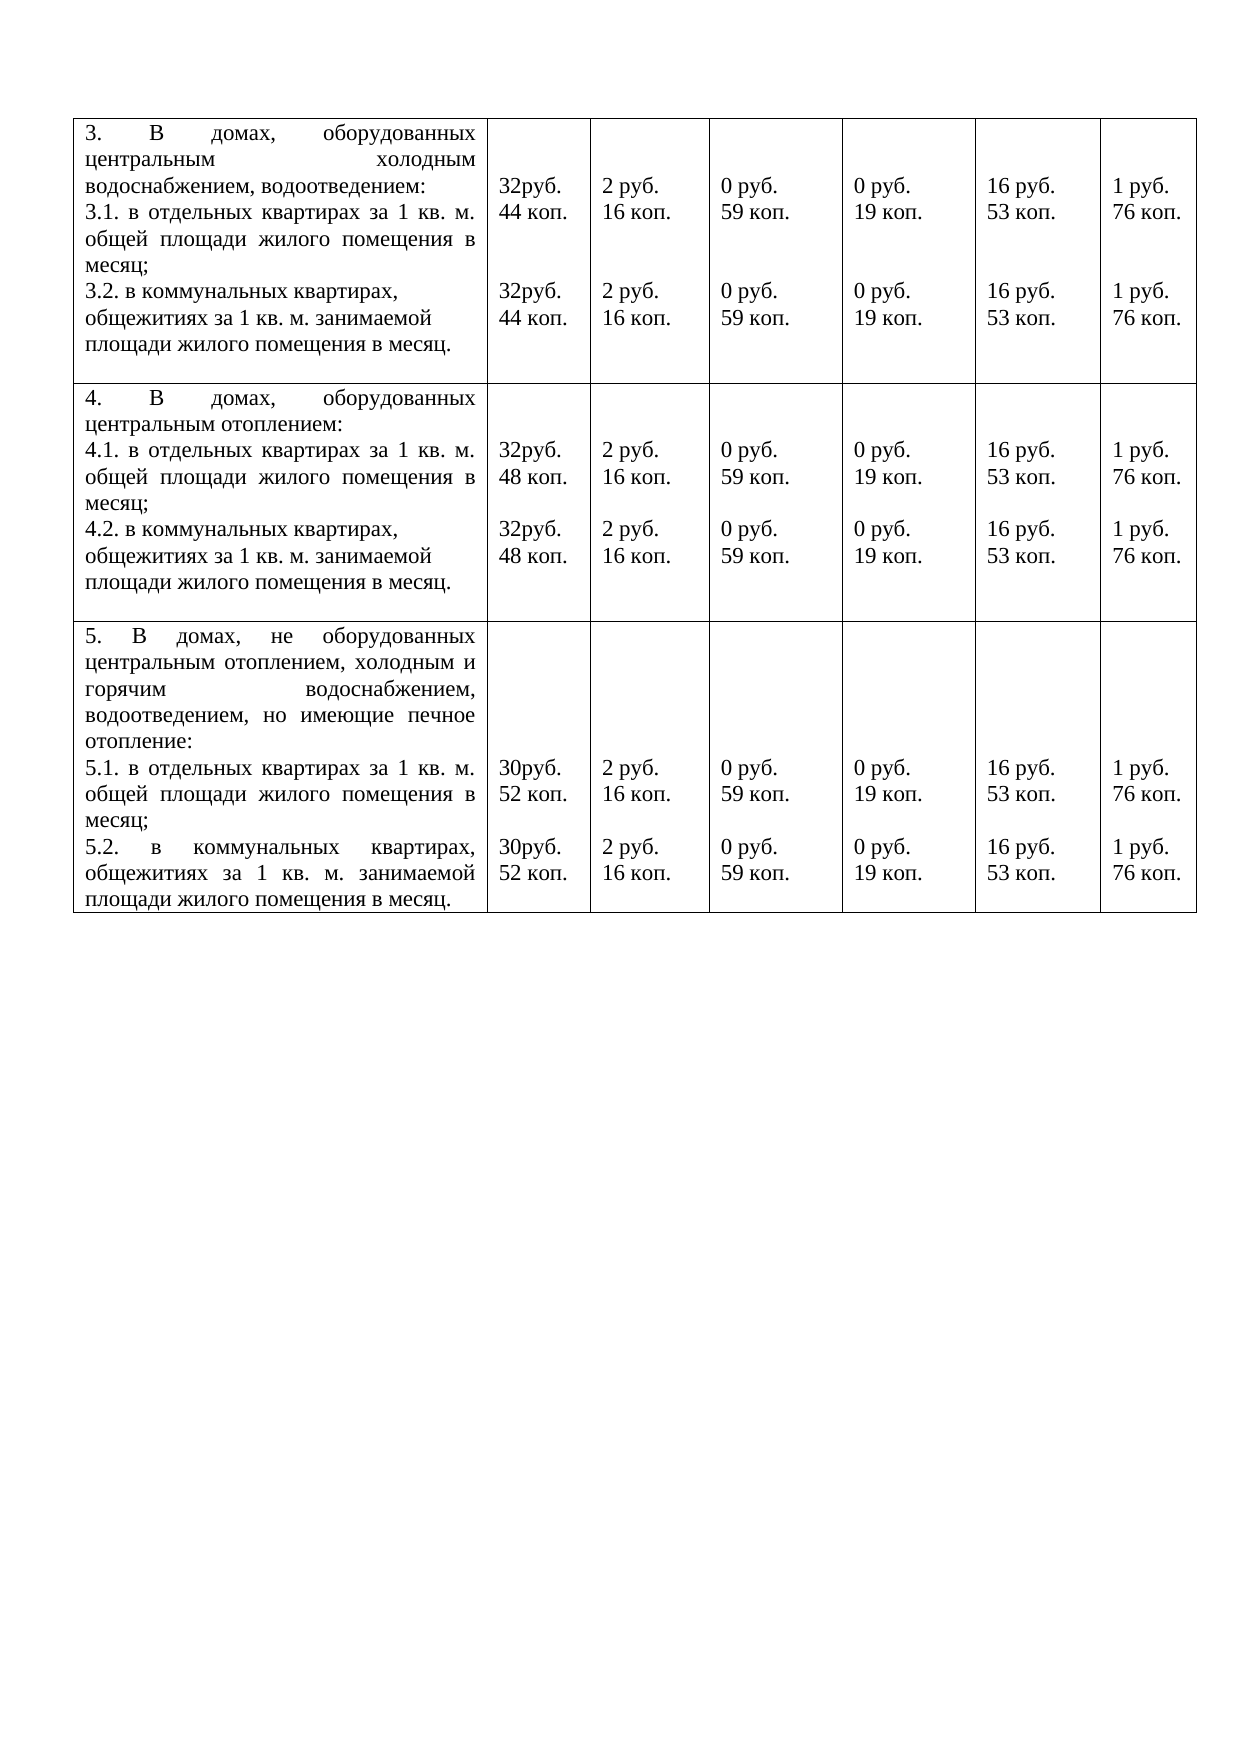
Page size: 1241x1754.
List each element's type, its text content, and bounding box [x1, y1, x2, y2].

table_cell 0 руб. 59 коп. 0 руб. 59 коп. [710, 384, 842, 621]
table_cell 0 руб. 19 коп. 0 руб. 19 коп. [843, 384, 975, 621]
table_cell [843, 119, 975, 383]
table_cell 2 руб. 16 коп. 2 руб. 16 коп. [591, 622, 709, 912]
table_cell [710, 119, 842, 383]
table_cell 32руб. 44 коп. 32руб. 44 коп. [488, 119, 590, 383]
table_cell 5. В домах, не оборудованных центральным отоплением, холодным и горячим водоснабжением, водоотведением, но имеющие печное отопление: 5.1. в отдельных квартирах за 1 кв. м. общей площади жилого помещения в месяц; 5.2. в коммунальных квартирах, общежитиях за 1 кв. м. занимаемой площади жилого помещения в месяц. [74, 622, 487, 912]
table_cell 3. В домах, оборудованных центральным холодным водоснабжением, водоотведением: 3.1. в отдельных квартирах за 1 кв. м. общей площади жилого помещения в месяц; 3.2. в коммунальных квартирах, общежитиях за 1 кв. м. занимаемой площади жилого помещения в месяц. [74, 119, 487, 383]
table_cell 4. В домах, оборудованных центральным отоплением: 4.1. в отдельных квартирах за 1 кв. м. общей площади жилого помещения в месяц; 4.2. в коммунальных квартирах, общежитиях за 1 кв. м. занимаемой площади жилого помещения в месяц. [74, 384, 487, 621]
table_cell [591, 119, 709, 383]
table_cell 0 руб. 19 коп. 0 руб. 19 коп. [843, 622, 975, 912]
table_cell 32руб. 48 коп. 32руб. 48 коп. [488, 384, 590, 621]
table_cell 0 руб. 59 коп. 0 руб. 59 коп. [710, 622, 842, 912]
table_cell 16 руб. 53 коп. 16 руб. 53 коп. [976, 384, 1100, 621]
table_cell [1101, 119, 1196, 383]
table_cell 1 руб. 76 коп. 1 руб. 76 коп. [1101, 622, 1196, 912]
table_cell 30руб. 52 коп. 30руб. 52 коп. [488, 622, 590, 912]
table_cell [976, 119, 1100, 383]
table_cell 1 руб. 76 коп. 1 руб. 76 коп. [1101, 384, 1196, 621]
table_cell 2 руб. 16 коп. 2 руб. 16 коп. [591, 384, 709, 621]
table_cell 16 руб. 53 коп. 16 руб. 53 коп. [976, 622, 1100, 912]
